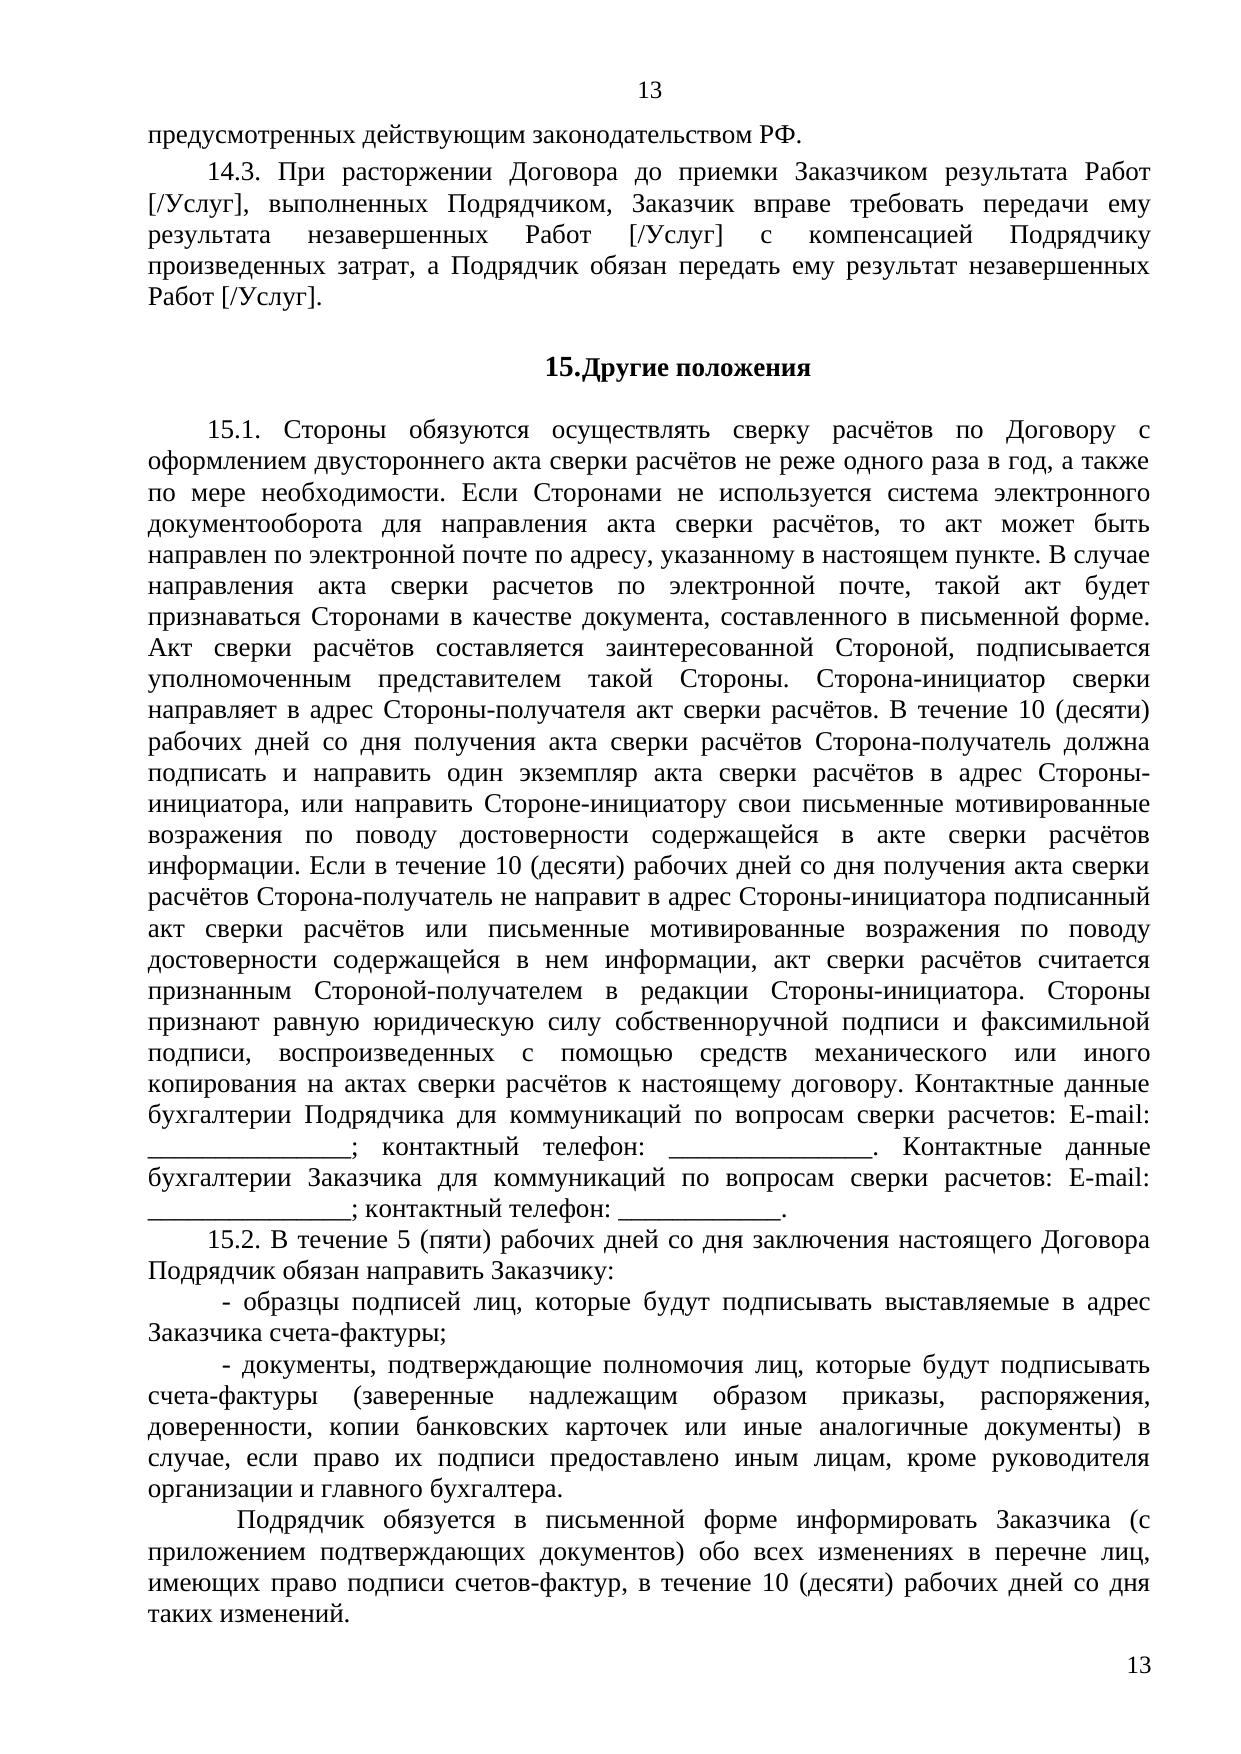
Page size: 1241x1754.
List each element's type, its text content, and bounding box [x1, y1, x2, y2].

text - документы, подтверждающие полномочия лиц, которые будут подписывать счета-фактуры (заверенные надлежащим образом приказы, распоряжения, доверенности, копии банковских карточек или иные аналогичные документы) в случае, если право их подписи предоставлено иным лицам, кроме руководителя организации и главного бухгалтера. [148, 1348, 1152, 1503]
text 15.1. Стороны обязуются осуществлять сверку расчётов по Договору с оформлением двустороннего акта сверки расчётов не реже одного раза в год, а также по мере необходимости. Если Сторонами не используется система электронного документооборота для направления акта сверки расчётов, то акт может быть направлен по электронной почте по адресу, указанному в настоящем пункте. В случае направления акта сверки расчетов по электронной почте, такой акт будет признаваться Сторонами в качестве документа, составленного в письменной форме. Акт сверки расчётов составляется заинтересованной Стороной, подписывается уполномоченным представителем такой Стороны. Сторона-инициатор сверки направляет в адрес Стороны-получателя акт сверки расчётов. В течение 10 (десяти) рабочих дней со дня получения акта сверки расчётов Сторона-получатель должна подписать и направить один экземпляр акта сверки расчётов в адрес Стороны-инициатора, или направить Стороне-инициатору свои письменные мотивированные возражения по поводу достоверности содержащейся в акте сверки расчётов информации. Если в течение 10 (десяти) рабочих дней со дня получения акта сверки расчётов Сторона-получатель не направит в адрес Стороны-инициатора подписанный акт сверки расчётов или письменные мотивированные возражения по поводу достоверности содержащейся в нем информации, акт сверки расчётов считается признанным Стороной-получателем в редакции Стороны-инициатора. Стороны признают равную юридическую силу собственноручной подписи и факсимильной подписи, воспроизведенных с помощью средств механического или иного копирования на актах сверки расчётов к настоящему договору. Контактные данные бухгалтерии Подрядчика для коммуникаций по вопросам сверки расчетов: E-mail: _______________; контактный телефон: _______________. Контактные данные бухгалтерии Заказчика для коммуникаций по вопросам сверки расчетов: E-mail: _______________; контактный телефон: ____________. [148, 413, 1152, 1223]
text 14.3. При расторжении Договора до приемки Заказчиком результата Работ [/Услуг], выполненных Подрядчиком, Заказчик вправе требовать передачи ему результата незавершенных Работ [/Услуг] с компенсацией Подрядчику произведенных затрат, а Подрядчик обязан передать ему результат незавершенных Работ [/Услуг]. [148, 156, 1152, 311]
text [148, 118, 1152, 149]
text 15.2. В течение 5 (пяти) рабочих дней со дня заключения настоящего Договора Подрядчик обязан направить Заказчику: [148, 1223, 1152, 1285]
text Подрядчик обязуется в письменной форме информировать Заказчика (с приложением подтверждающих документов) обо всех изменениях в перечне лиц, имеющих право подписи счетов-фактур, в течение 10 (десяти) рабочих дней со дня таких изменений. [148, 1503, 1152, 1628]
list Другие положения [204, 349, 1152, 382]
text - образцы подписей лиц, которые будут подписывать выставляемые в адрес Заказчика счета-фактуры; [148, 1285, 1152, 1348]
